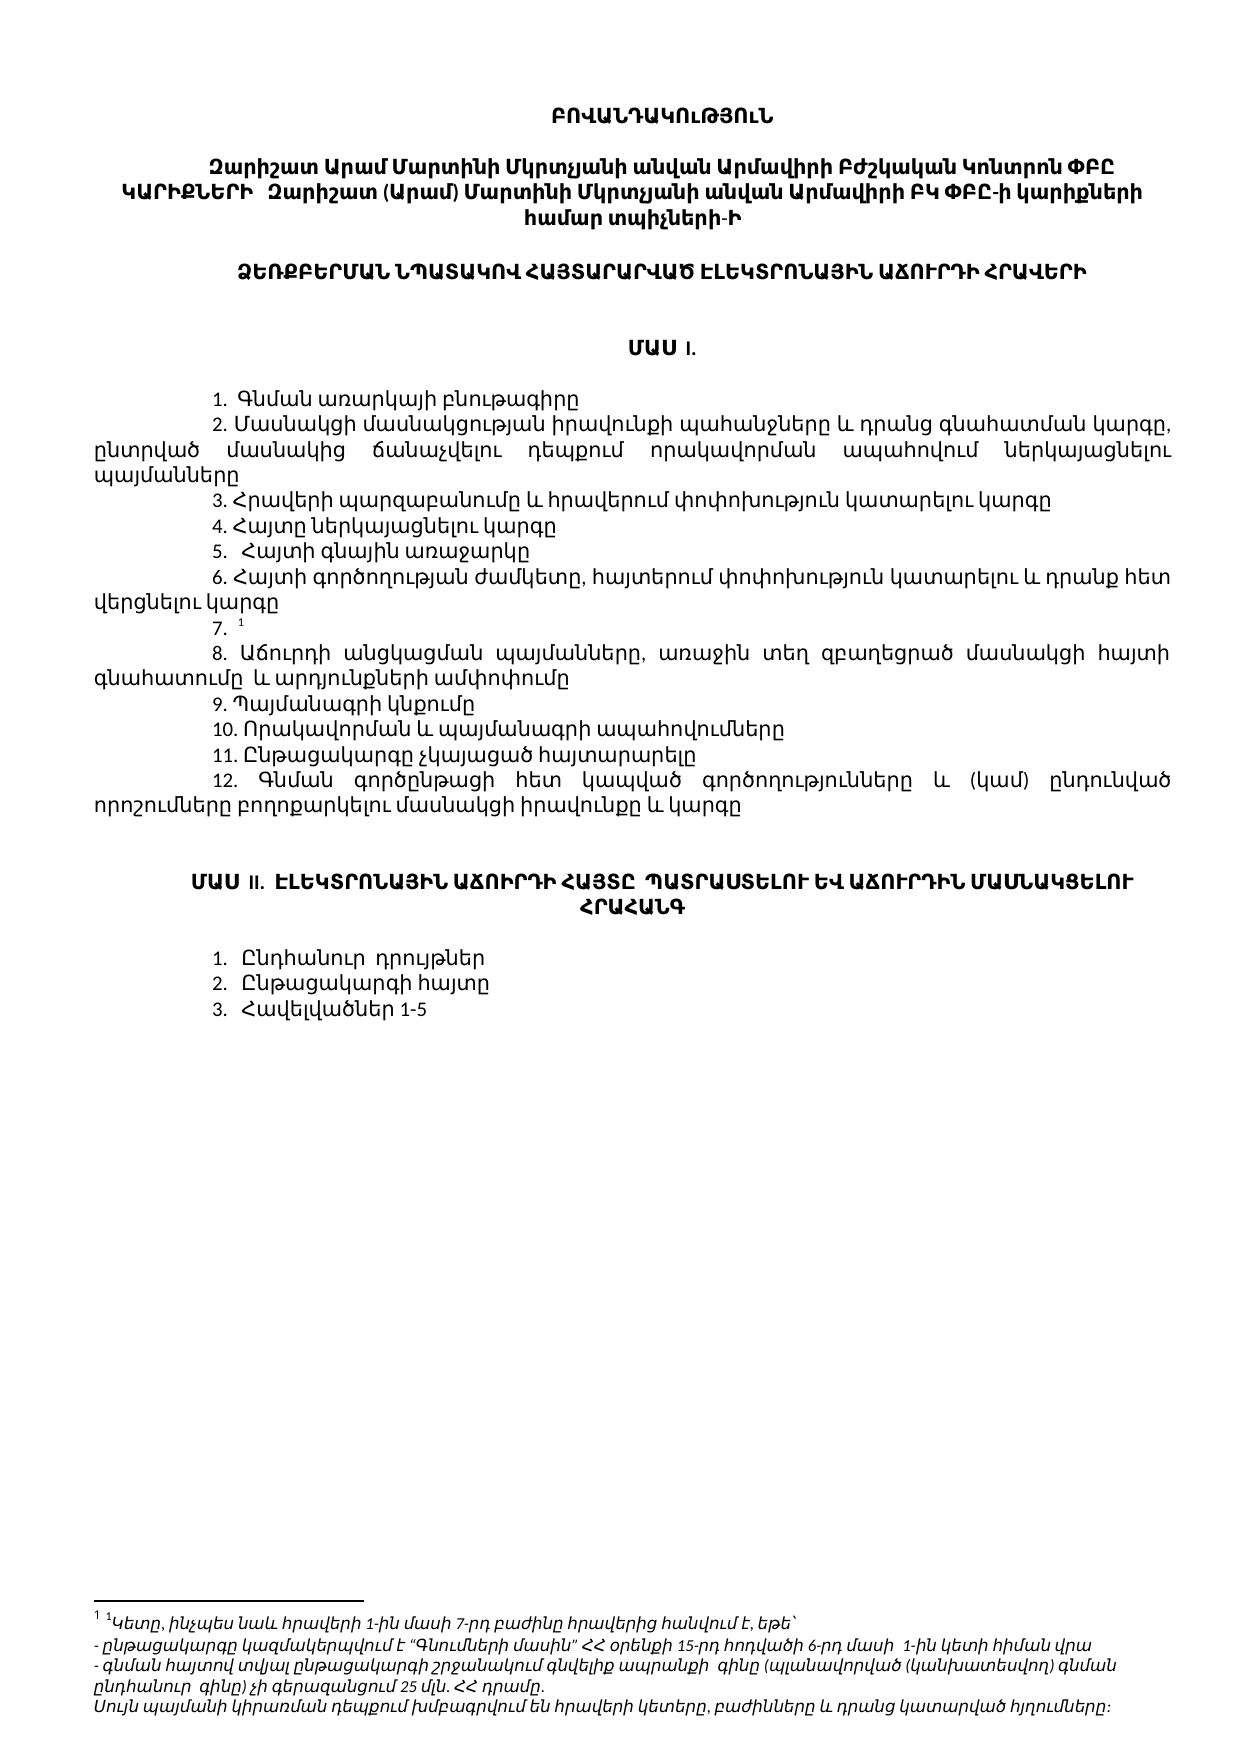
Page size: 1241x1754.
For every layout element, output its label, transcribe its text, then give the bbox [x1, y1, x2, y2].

text 11. Ընթացակարգը չկայացած հայտարարելը [94, 742, 1171, 767]
text 6. Հայտի գործողության ժամկետը, հայտերում փոփոխություն կատարելու և դրանք հետ վերցնելու կարգը [94, 564, 1171, 615]
text Զարիշատ Արամ Մարտինի Մկրտչյանի անվան Արմավիրի Բժշկական Կոնտրոն ՓԲԸ ԿԱՐԻՔՆԵՐԻ Զարիշատ (Արամ) Մարտինի Մկրտչյանի անվան Արմավիրի ԲԿ ՓԲԸ-ի կարիքների համար տպիչների-Ի [94, 154, 1171, 230]
text 1. Ընդհանուր դրույթներ [94, 945, 1171, 971]
text ՁԵՌՔԲԵՐՄԱՆ ՆՊԱՏԱԿՈՎ ՀԱՅՏԱՐԱՐՎԱԾ ԷԼԵԿՏՐՈՆԱՅԻՆ ԱՃՈՒՐԴԻ ՀՐԱՎԵՐԻ [94, 259, 1171, 284]
text ԲՈՎԱՆԴԱԿՈւԹՅՈւՆ [94, 103, 1171, 128]
text 9. Պայմանագրի կնքումը [94, 691, 1171, 716]
text ՄԱՍ I. [94, 335, 1171, 361]
text 5. Հայտի գնային առաջարկը [94, 538, 1171, 564]
text ՄԱՍ II. ԷԼԵԿՏՐՈՆԱՅԻՆ ԱՃՈԻՐԴԻ ՀԱՅՏԸ ՊԱՏՐԱՍՏԵԼՈՒ ԵՎ ԱՃՈՒՐԴԻՆ ՄԱՍՆԱԿՑԵԼՈՒ ՀՐԱՀԱՆԳ [94, 869, 1171, 920]
text 3. Հրավերի պարզաբանումը և հրավերում փոփոխություն կատարելու կարգը [94, 488, 1171, 513]
text 4. Հայտը ներկայացնելու կարգը [94, 513, 1171, 538]
text 10. Որակավորման և պայմանագրի ապահովումները [94, 716, 1171, 742]
text 7. 1 [94, 615, 1171, 640]
text 2. Մասնակցի մասնակցության իրավունքի պահանջները և դրանց գնահատման կարգը, ընտրված մասնակից ճանաչվելու դեպքում որակավորման ապահովում ներկայացնելու պայմանները [94, 411, 1171, 488]
text 2. Ընթացակարգի հայտը [94, 971, 1171, 996]
text 1. Գնման առարկայի բնութագիրը [94, 386, 1171, 411]
text 8. Աճուրդի անցկացման պայմանները, առաջին տեղ զբաղեցրած մասնակցի հայտի գնահատումը և արդյունքների ամփոփումը [94, 640, 1171, 691]
text 12. Գնման գործընթացի հետ կապված գործողությունները և (կամ) ընդունված որոշումները բողոքարկելու մասնակցի իրավունքը և կարգը [94, 767, 1171, 818]
text 3. Հավելվածներ 1-5 [94, 996, 1171, 1021]
